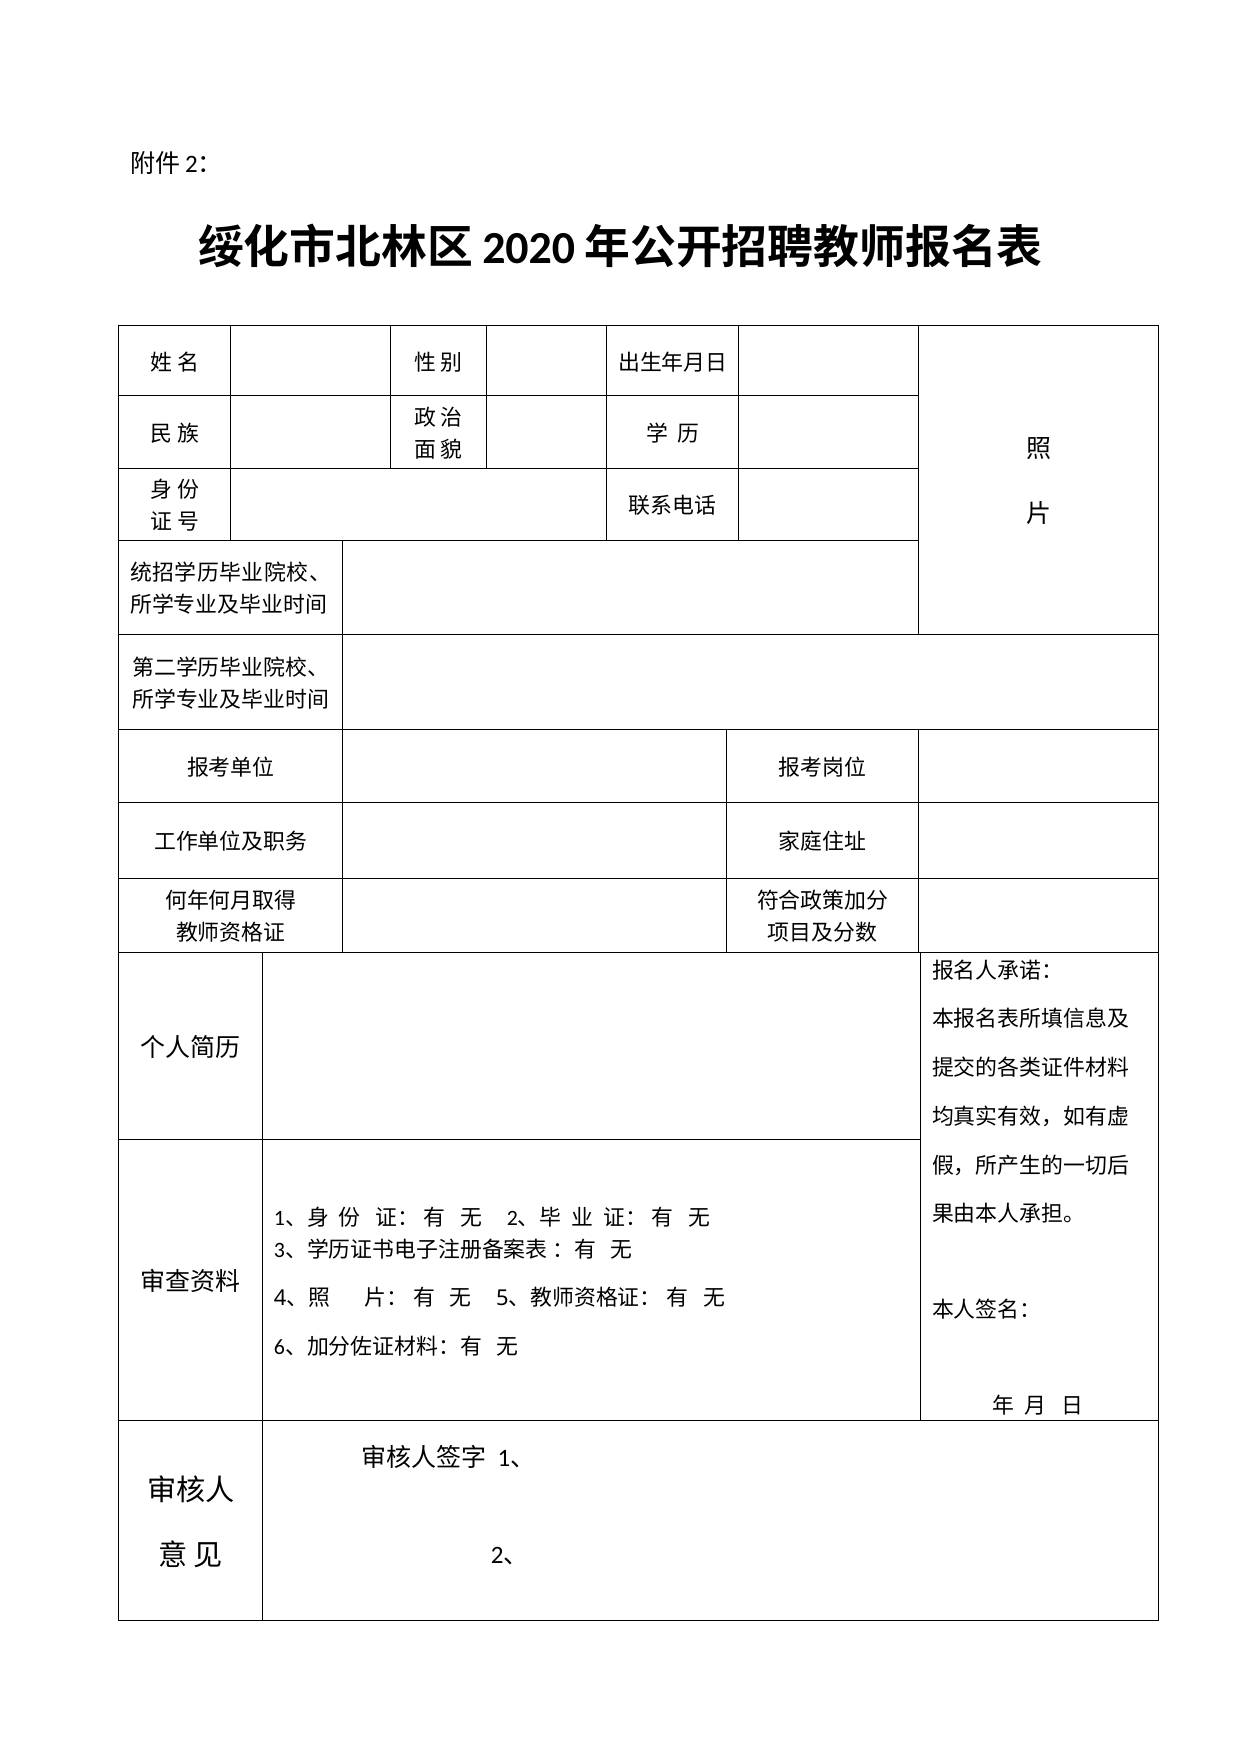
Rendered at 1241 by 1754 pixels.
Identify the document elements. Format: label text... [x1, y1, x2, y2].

table_header [739, 326, 918, 395]
table_cell [231, 396, 390, 467]
table_cell [343, 879, 726, 952]
table_cell 1、身 份 证： 有 无 2、毕 业 证： 有 无 3、学历证书电子注册备案表 ：有 无 4、照 片： 有 无 5、教师资格证： 有 无 6、加分佐证材料：有 无 [263, 1140, 920, 1420]
table_cell 联系电话 [607, 469, 738, 539]
table_cell [919, 803, 1158, 877]
table_cell 审核人签字 1、 2、 年 月 日 [263, 1421, 1158, 1619]
table_cell [919, 879, 1158, 952]
table_cell 个人简历 [119, 953, 262, 1139]
table_cell [343, 635, 918, 729]
text 附件2： [130, 129, 1110, 194]
table_cell 统招学历毕业院校、所学专业及毕业时间 [119, 541, 342, 633]
table_header 姓 名 [119, 326, 230, 395]
table_header [487, 326, 606, 395]
table_cell [919, 635, 1158, 729]
table_cell [343, 803, 726, 877]
table_cell 政 治 面 貌 [391, 396, 486, 467]
text 绥化市北林区2020年公开招聘教师报名表 [130, 194, 1110, 292]
table_cell [487, 396, 606, 467]
table_cell [919, 730, 1158, 802]
table_header 出生年月日 [607, 326, 738, 395]
table_cell 身 份 证 号 [119, 469, 230, 539]
table_cell [343, 541, 918, 633]
table_cell 审查资料 [119, 1140, 262, 1420]
table_cell 民 族 [119, 396, 230, 467]
table_cell 学 历 [607, 396, 738, 467]
table_cell 符合政策加分 项目及分数 [727, 879, 918, 952]
table_cell 报名人承诺： 本报名表所填信息及提交的各类证件材料均真实有效，如有虚假，所产生的一切后果由本人承担。 本人签名： 年 月 日 [921, 953, 1158, 1420]
table_header 性 别 [391, 326, 486, 395]
table_cell [343, 730, 726, 802]
table_header [231, 326, 390, 395]
table_cell 报考单位 [119, 730, 342, 802]
table_cell 审核人 意 见 [119, 1421, 262, 1619]
table_cell [739, 469, 918, 539]
table_cell [263, 953, 920, 1139]
table_cell 工作单位及职务 [119, 803, 342, 877]
table_cell [231, 469, 606, 539]
table_cell 何年何月取得 教师资格证 [119, 879, 342, 952]
table_cell 报考岗位 [727, 730, 918, 802]
table_cell [739, 396, 918, 467]
table_cell 第二学历毕业院校、所学专业及毕业时间 [119, 635, 342, 729]
table_header 照 片 [919, 326, 1158, 633]
table_cell 家庭住址 [727, 803, 918, 877]
